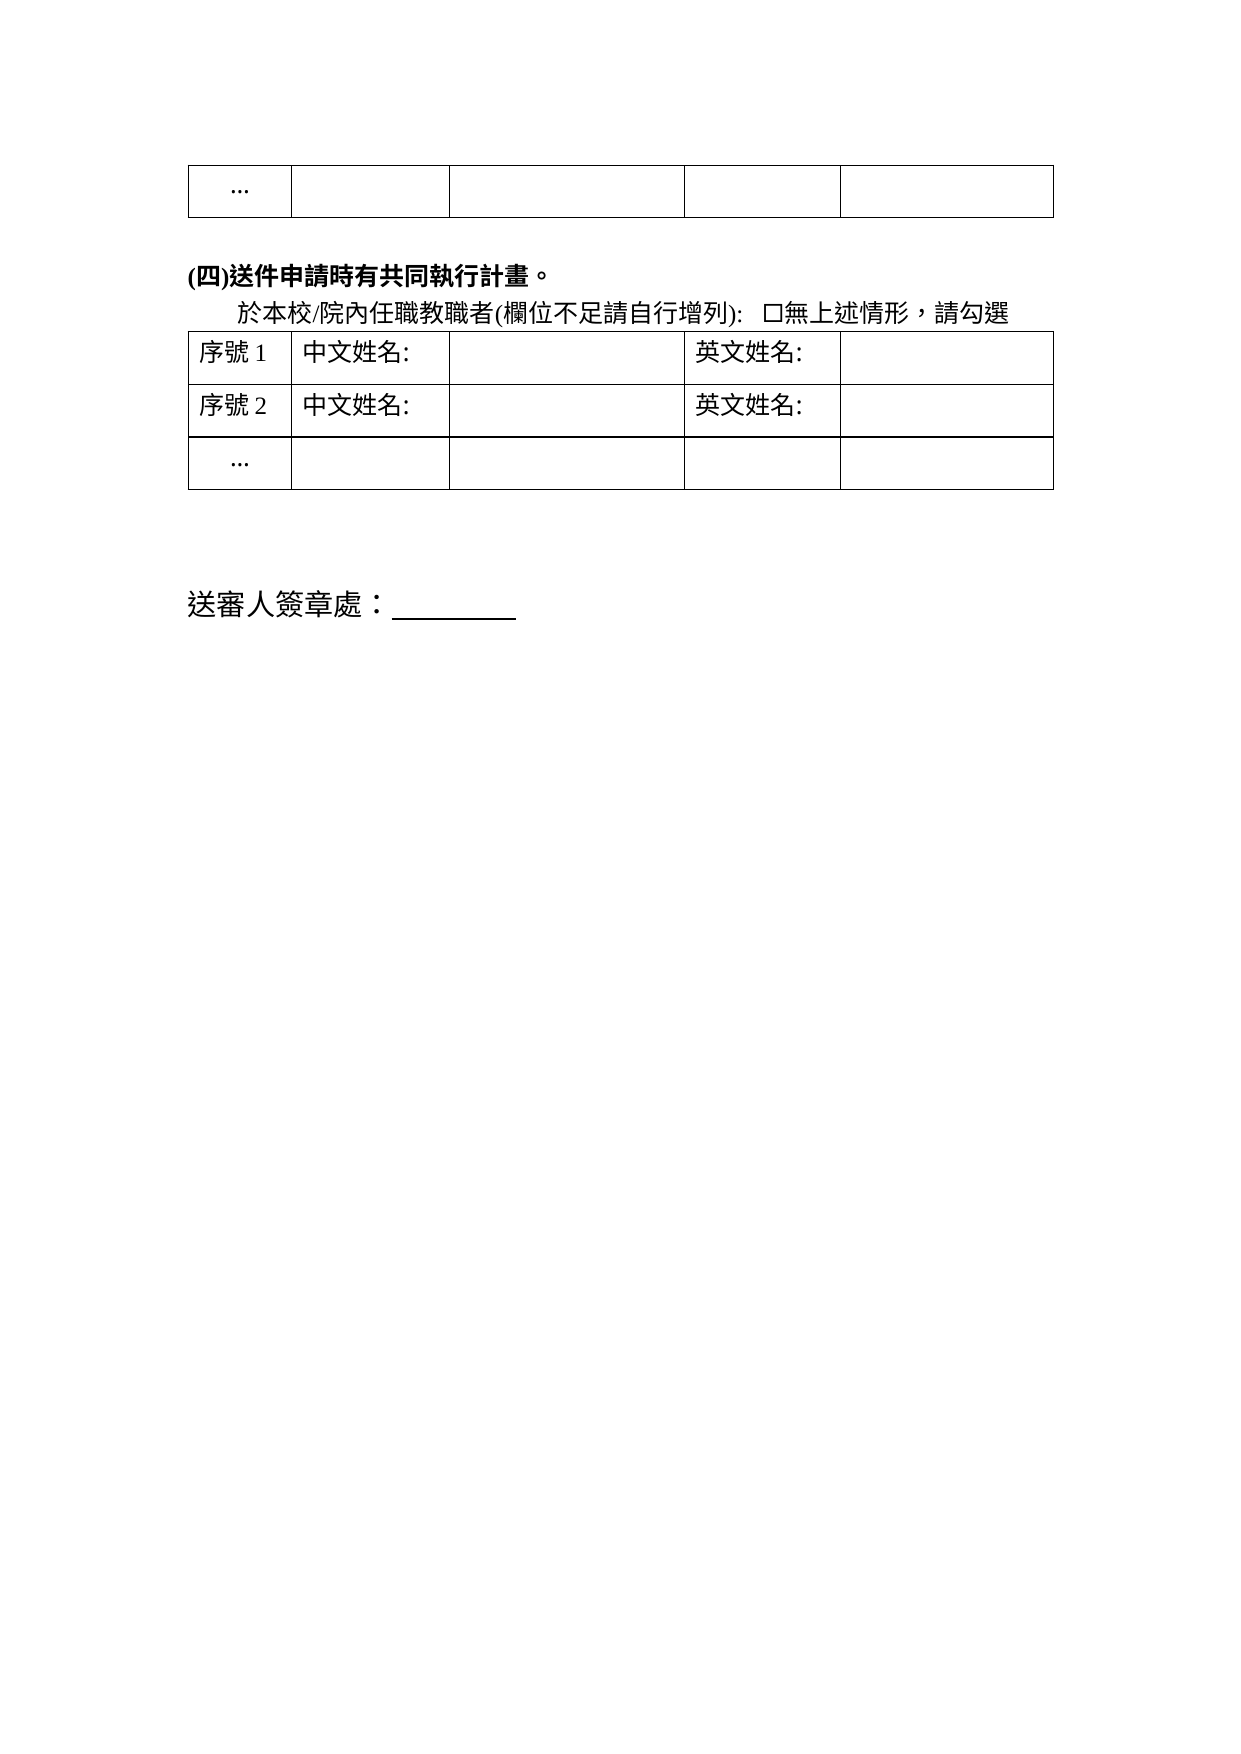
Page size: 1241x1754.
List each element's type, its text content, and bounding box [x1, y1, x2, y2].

table_cell [450, 385, 684, 436]
table_cell [450, 438, 684, 489]
table_cell [292, 166, 449, 217]
table_header 中文姓名: [292, 332, 449, 384]
table_cell [841, 385, 1053, 436]
table_cell … [189, 438, 291, 489]
table_header [841, 332, 1053, 384]
table_cell 中文姓名: [292, 385, 449, 436]
table_cell 序號2 [189, 385, 291, 436]
table_header [450, 332, 684, 384]
text 於本校/院內任職教職者(欄位不足請自行增列): 無上述情形，請勾選 [237, 293, 1053, 331]
text (四)送件申請時有共同執行計畫。 [187, 256, 1053, 293]
table_cell [841, 438, 1053, 489]
table_cell 英文姓名: [685, 385, 840, 436]
table_cell [292, 438, 449, 489]
table_cell [685, 166, 840, 217]
table_cell [841, 166, 1053, 217]
text 送審人簽章處： [187, 565, 1053, 640]
table_cell [450, 166, 684, 217]
table_cell … [189, 166, 291, 217]
table_cell [685, 438, 840, 489]
table_header 英文姓名: [685, 332, 840, 384]
table_header 序號1 [189, 332, 291, 384]
